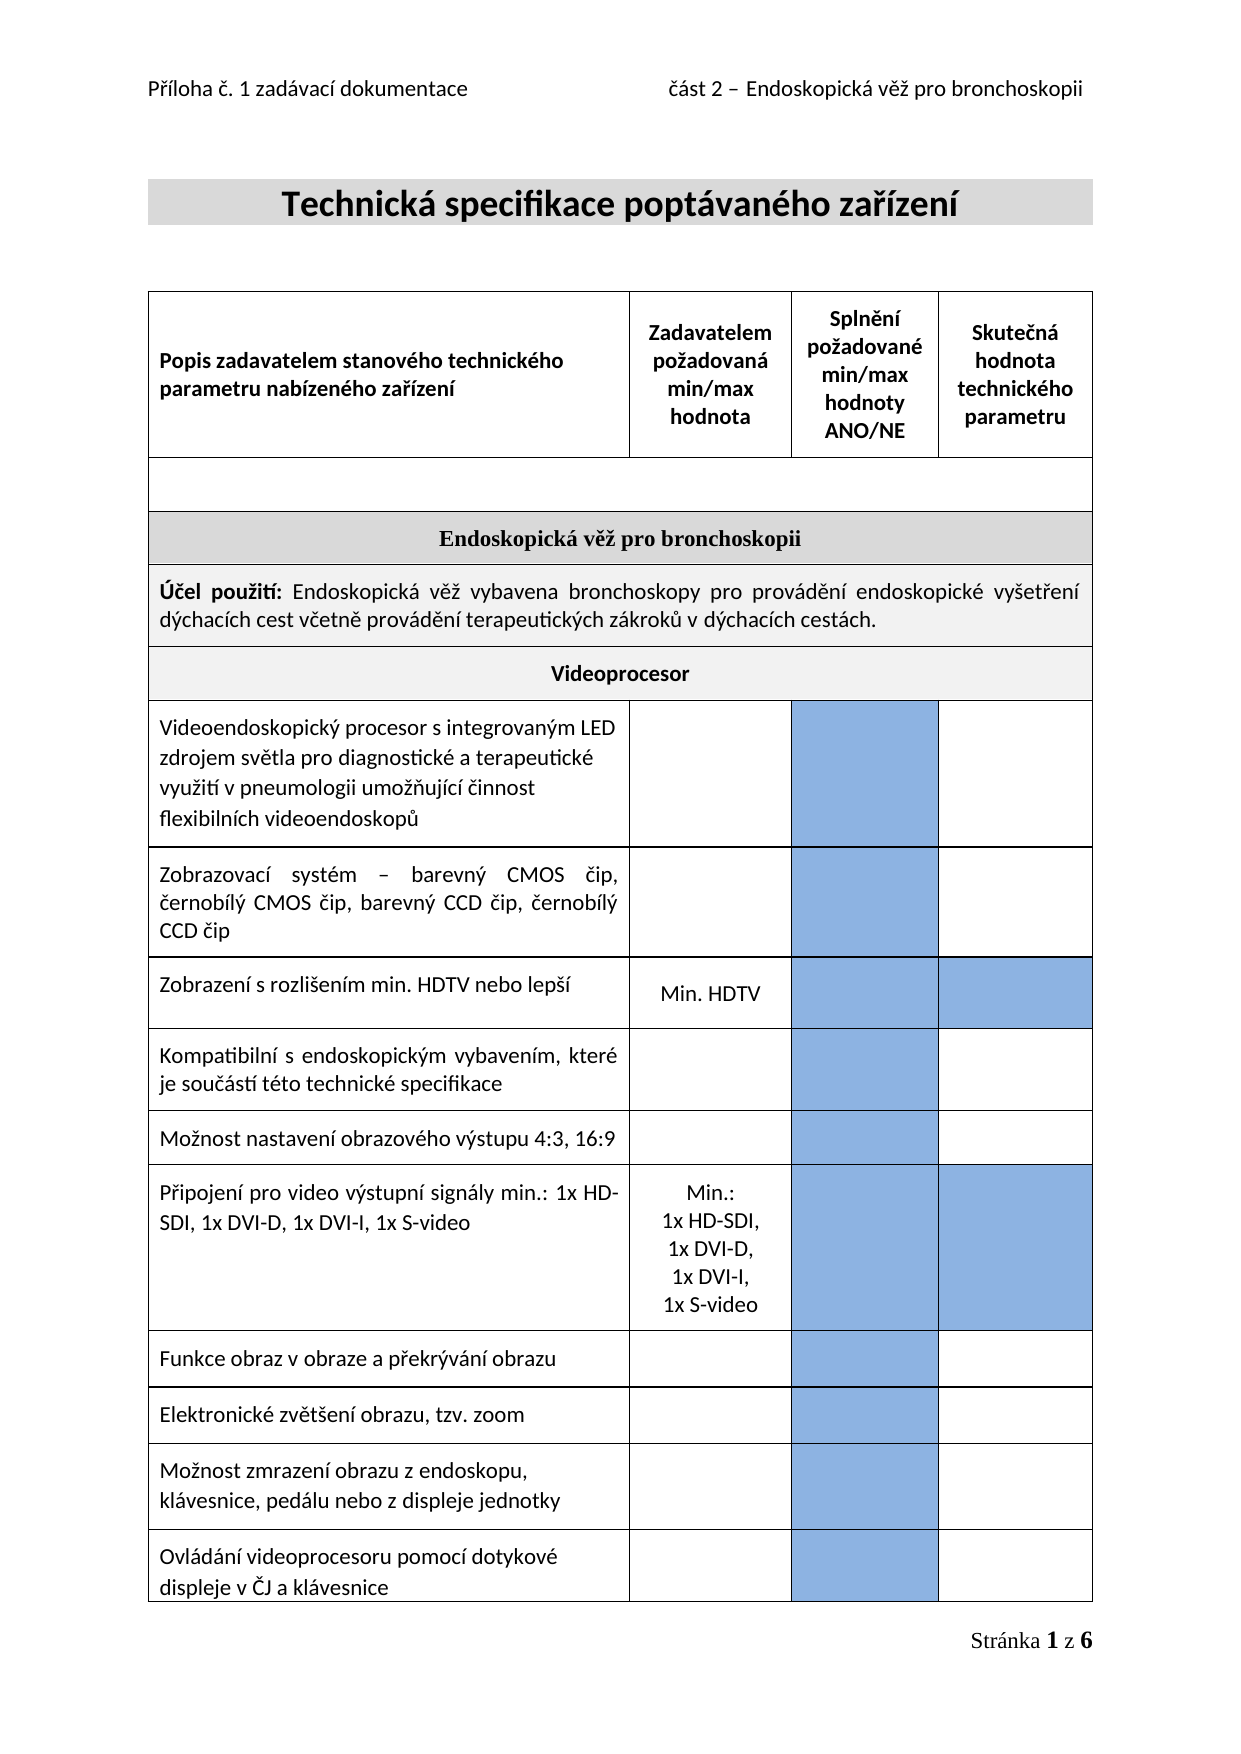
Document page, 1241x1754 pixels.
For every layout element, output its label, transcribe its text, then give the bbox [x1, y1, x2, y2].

table_cell [792, 1165, 938, 1330]
table_cell [630, 701, 791, 846]
table_cell Videoprocesor [149, 647, 1092, 699]
table_header Zadavatelem požadovaná min/max hodnota [630, 292, 791, 457]
table_cell Možnost zmrazení obrazu z endoskopu, klávesnice, pedálu nebo z displeje jednotky [149, 1444, 629, 1529]
table_cell Videoendoskopický procesor s integrovaným LED zdrojem světla pro diagnostické a terapeutické využití v pneumologii umožňující činnost flexibilních videoendoskopů [149, 701, 629, 846]
table_cell [939, 1530, 1092, 1601]
table_cell [792, 1444, 938, 1529]
table_cell Možnost nastavení obrazového výstupu 4:3, 16:9 [149, 1111, 629, 1164]
text Technická specifikace poptávaného zařízení [148, 179, 1093, 225]
table_cell [939, 958, 1092, 1028]
table_cell [939, 1111, 1092, 1164]
table_cell Min. HDTV [630, 958, 791, 1028]
table_cell Funkce obraz v obraze a překrývání obrazu [149, 1331, 629, 1386]
table_cell [630, 1444, 791, 1529]
table_cell [630, 1111, 791, 1164]
table_cell Zobrazení s rozlišením min. HDTV nebo lepší [149, 958, 629, 1028]
table_cell Připojení pro video výstupní signály min.: 1x HD-SDI, 1x DVI-D, 1x DVI-I, 1x S-video [149, 1165, 629, 1330]
table_cell Min.: 1x HD-SDI, 1x DVI-D, 1x DVI-I, 1x S-video [630, 1165, 791, 1330]
table_cell Kompatibilní s endoskopickým vybavením, které je součástí této technické specifikace [149, 1029, 629, 1110]
table_cell [149, 458, 1092, 511]
table_cell [939, 1165, 1092, 1330]
table_cell [792, 1111, 938, 1164]
table_cell [792, 701, 938, 846]
table_cell [792, 848, 938, 956]
table_cell Ovládání videoprocesoru pomocí dotykové displeje v ČJ a klávesnice [149, 1530, 629, 1601]
table_cell [630, 1331, 791, 1386]
table_cell [792, 1331, 938, 1386]
table_cell [939, 1331, 1092, 1386]
table_cell [792, 1530, 938, 1601]
table_cell Elektronické zvětšení obrazu, tzv. zoom [149, 1388, 629, 1443]
table_cell [939, 1444, 1092, 1529]
table_cell [630, 1029, 791, 1110]
table_cell Účel použití: Endoskopická věž vybavena bronchoskopy pro provádění endoskopické vyšetření dýchacích cest včetně provádění terapeutických zákroků v dýchacích cestách. [149, 565, 1092, 646]
table_cell [630, 1530, 791, 1601]
table_cell [630, 1388, 791, 1443]
table_cell [792, 1029, 938, 1110]
table_cell [792, 1388, 938, 1443]
table_cell Zobrazovací systém – barevný CMOS čip, černobílý CMOS čip, barevný CCD čip, černobílý CCD čip [149, 848, 629, 956]
table_cell Endoskopická věž pro bronchoskopii [149, 512, 1092, 563]
table_cell [939, 1388, 1092, 1443]
table_cell [630, 848, 791, 956]
table_header Splnění požadované min/max hodnoty ANO/NE [792, 292, 938, 457]
table_cell [939, 848, 1092, 956]
table_cell [939, 1029, 1092, 1110]
table_cell [792, 958, 938, 1028]
table_cell [939, 701, 1092, 846]
table_header Popis zadavatelem stanového technického parametru nabízeného zařízení [149, 292, 629, 457]
table_header Skutečná hodnota technického parametru [939, 292, 1092, 457]
